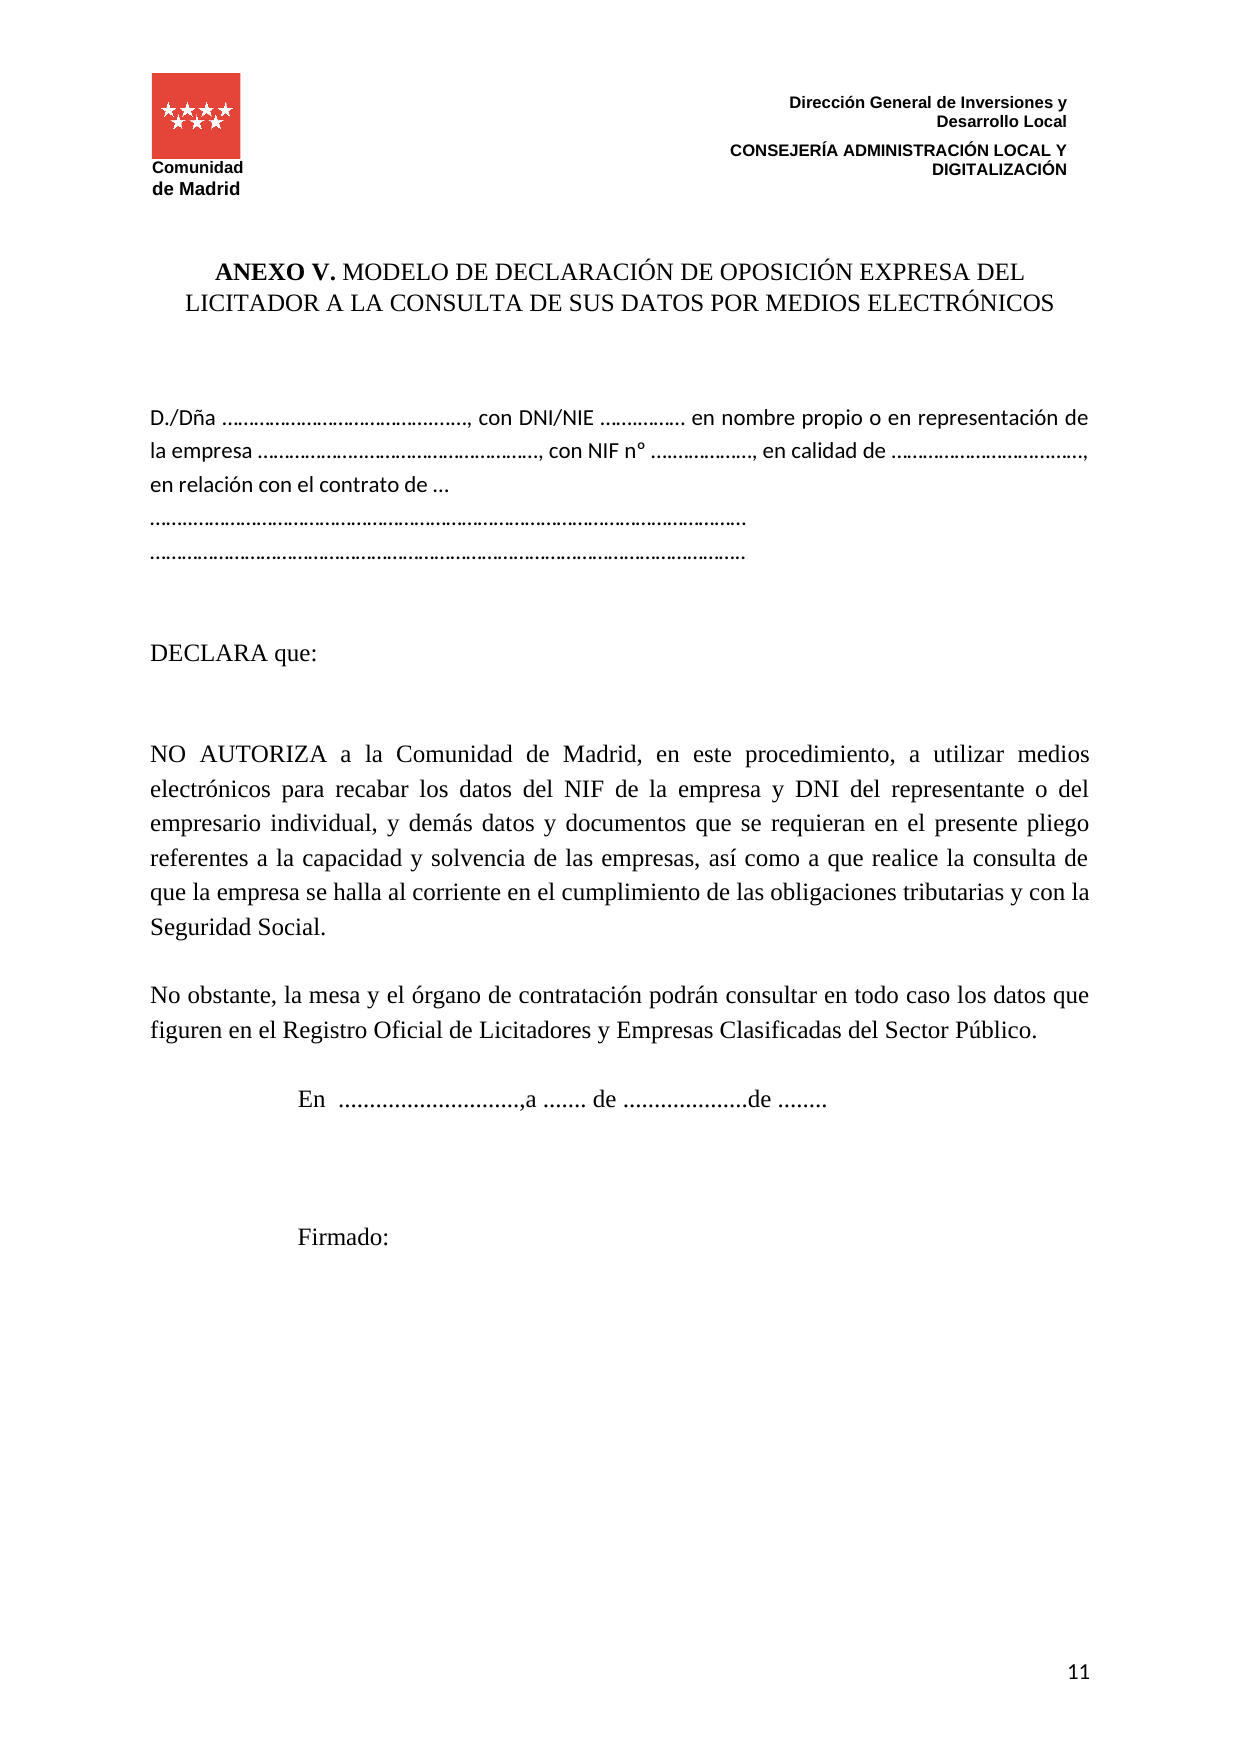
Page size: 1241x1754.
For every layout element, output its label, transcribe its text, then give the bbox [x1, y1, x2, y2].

text ………………………………………………………………………………………………….. [150, 537, 1090, 565]
text DECLARA que: [150, 638, 1090, 666]
text No obstante, la mesa y el órgano de contratación podrán consultar en todo caso los datos que figuren en el Registro Oficial de Licitadores y Empresas Clasificadas del Sector Público. [150, 981, 1090, 1044]
text Firmado: [150, 1222, 1090, 1251]
text ……..…………………………………………………………………………………………… [150, 503, 1090, 531]
text NO AUTORIZA a la Comunidad de Madrid, en este procedimiento, a utilizar medios electrónicos para recabar los datos del NIF de la empresa y DNI del representante o del empresario individual, y demás datos y documentos que se requieran en el presente pliego referentes a la capacidad y solvencia de las empresas, así como a que realice la consulta de que la empresa se halla al corriente en el cumplimiento de las obligaciones tributarias y con la Seguridad Social. [150, 739, 1090, 940]
text ANEXO V. MODELO DE DECLARACIÓN DE OPOSICIÓN EXPRESA DEL LICITADOR A LA CONSULTA DE SUS DATOS POR MEDIOS ELECTRÓNICOS [150, 257, 1090, 317]
text En .............................,a ....... de ....................de ........ [298, 1084, 1090, 1113]
text D./Dña …………………………………....…, con DNI/NIE …….……… en nombre propio o en representación de la empresa ………………..……………………………, con NIF nº ….……………, en calidad de ………………………...……, en relación con el contrato de … [150, 403, 1090, 498]
